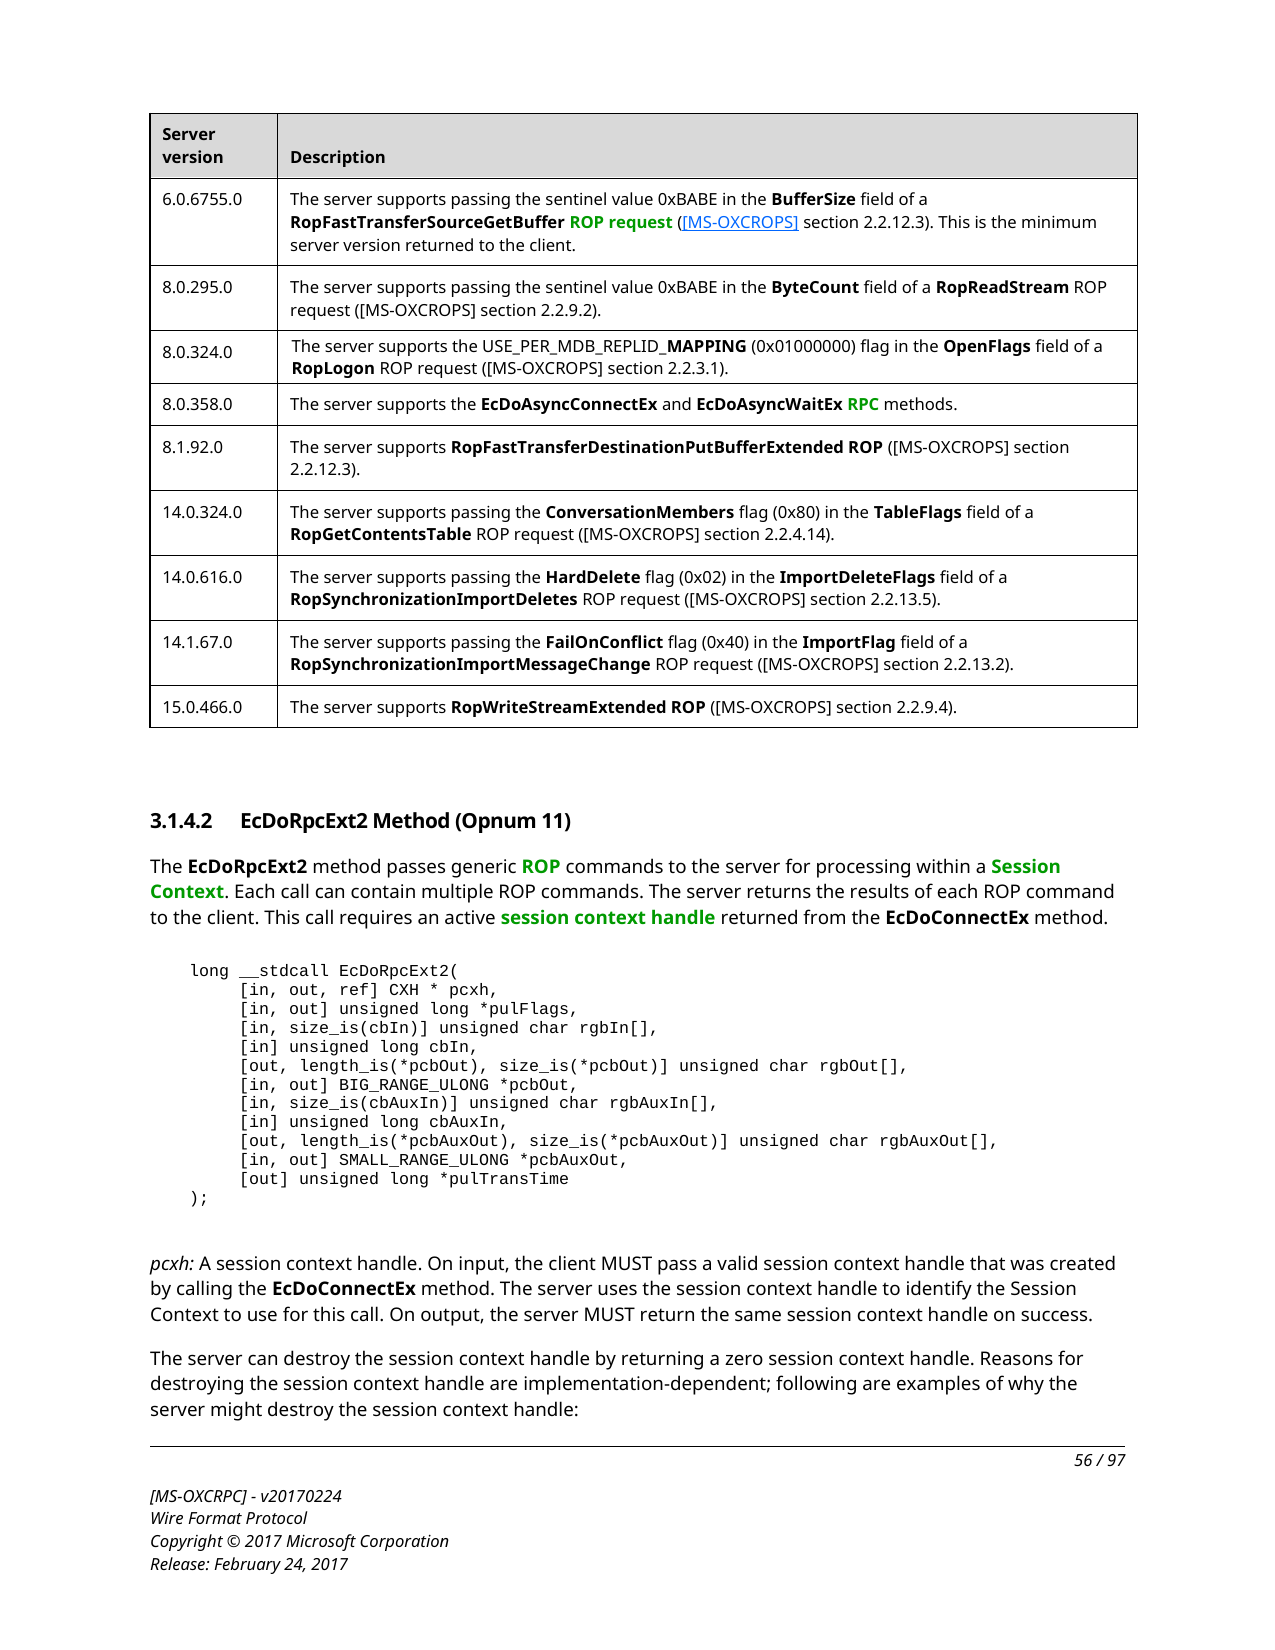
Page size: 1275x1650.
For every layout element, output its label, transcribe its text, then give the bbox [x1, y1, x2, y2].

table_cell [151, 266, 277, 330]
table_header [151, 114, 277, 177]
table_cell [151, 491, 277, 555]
text [in, out] BIG_RANGE_ULONG *pcbOut, [175, 1062, 1137, 1080]
text [out, length_is(*pcbOut), size_is(*pcbOut)] unsigned char rgbOut[], [175, 1043, 1137, 1062]
text [out] unsigned long *pulTransTime [175, 1156, 1137, 1175]
text [out, length_is(*pcbAuxOut), size_is(*pcbAuxOut)] unsigned char rgbAuxOut[], [175, 1118, 1137, 1137]
text [in, out, ref] CXH * pcxh, [175, 967, 1137, 986]
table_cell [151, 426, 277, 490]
text [in, out] unsigned long *pulFlags, [175, 986, 1137, 1005]
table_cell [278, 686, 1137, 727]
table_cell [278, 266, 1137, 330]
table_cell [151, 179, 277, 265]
text [in, size_is(cbIn)] unsigned char rgbIn[], [175, 1005, 1137, 1024]
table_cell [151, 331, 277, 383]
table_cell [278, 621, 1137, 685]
text [in, size_is(cbAuxIn)] unsigned char rgbAuxIn[], [175, 1080, 1137, 1099]
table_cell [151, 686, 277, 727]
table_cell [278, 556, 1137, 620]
text ); [175, 1175, 1137, 1218]
text [in] unsigned long cbAuxIn, [175, 1099, 1137, 1118]
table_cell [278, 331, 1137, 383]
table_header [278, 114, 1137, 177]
text The EcDoRpcExt2 method passes generic ROP commands to the server for processing within a Session Context. Each call can contain multiple ROP commands. The server returns the results of each ROP command to the client. This call requires an active session context handle returned from the EcDoConnectEx method. [150, 853, 1125, 930]
text pcxh: A session context handle. On input, the client MUST pass a valid session context handle that was created by calling the EcDoConnectEx method. The server uses the session context handle to identify the Session Context to use for this call. On output, the server MUST return the same session context handle on success. [150, 1250, 1125, 1326]
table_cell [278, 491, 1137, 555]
text The server can destroy the session context handle by returning a zero session context handle. Reasons for destroying the session context handle are implementation-dependent; following are examples of why the server might destroy the session context handle: [150, 1345, 1125, 1422]
subtitle EcDoRpcExt2 Method (Opnum 11) [150, 806, 1125, 834]
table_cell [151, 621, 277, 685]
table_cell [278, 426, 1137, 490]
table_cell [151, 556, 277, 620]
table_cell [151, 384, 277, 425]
text [in] unsigned long cbIn, [175, 1024, 1137, 1043]
text [in, out] SMALL_RANGE_ULONG *pcbAuxOut, [175, 1137, 1137, 1156]
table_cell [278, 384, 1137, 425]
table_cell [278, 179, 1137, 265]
